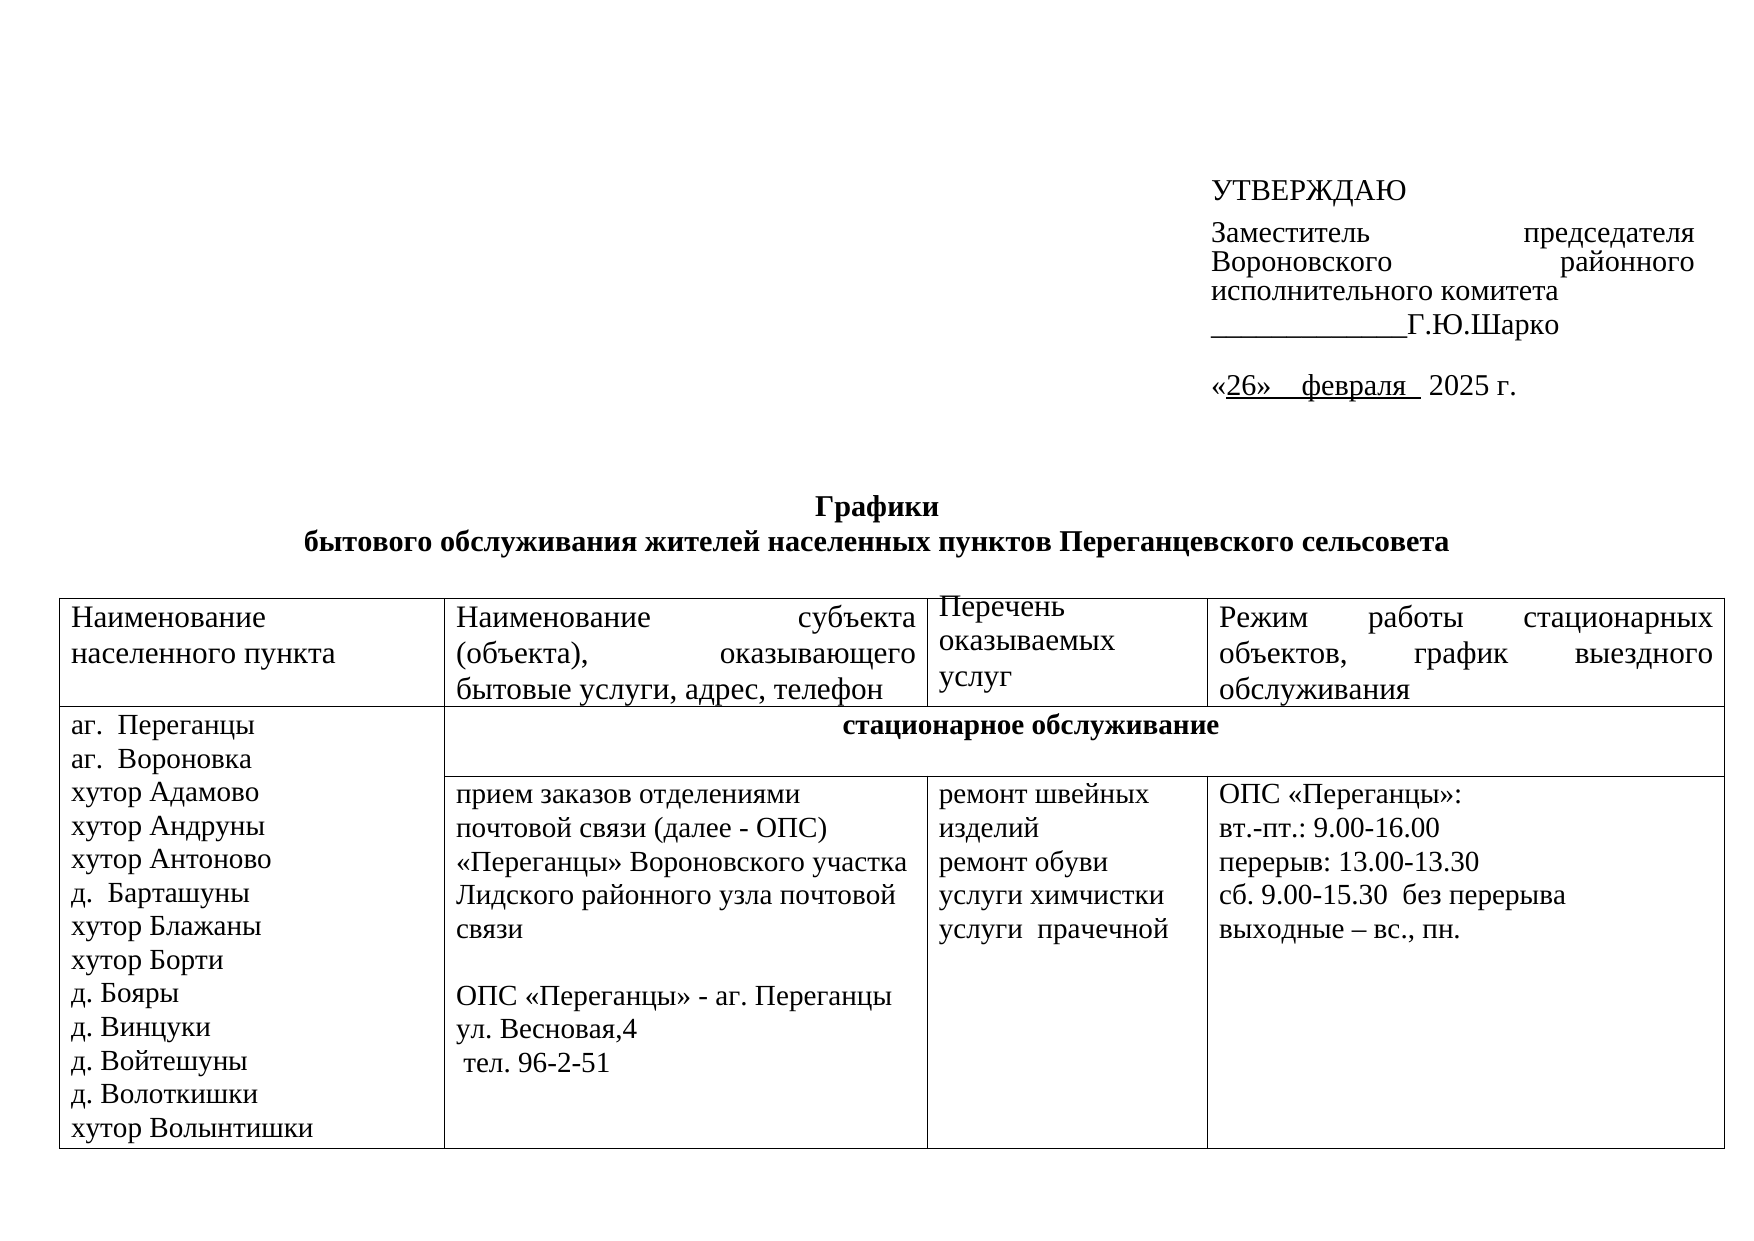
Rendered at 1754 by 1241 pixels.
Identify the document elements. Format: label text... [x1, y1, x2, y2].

table_header Перечень оказываемых услуг [928, 599, 1207, 706]
table_cell стационарное обслуживание [445, 707, 1724, 776]
table_header Наименование населенного пункта [60, 599, 444, 706]
text бытового обслуживания жителей населенных пунктов Переганцевского сельсовета [59, 523, 1695, 558]
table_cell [928, 777, 1207, 1148]
text Графики [59, 488, 1695, 523]
table_cell аг. Переганцы аг. Вороновка хутор Адамово хутор Андруны хутор Антоново д. Барташуны хутор Блажаны хутор Борти д. Бояры д. Винцуки д. Войтешуны д. Волоткишки хутор Волынтишки хутор Вороново хутор Гартынково д. Германишки д. Гута д. Дайновка д. Довкшаны хутор Жемойтишки д. Зязи д. Клеткеники д. Ковалевщина хутор Колодишки д. Кульни д. Лазаришки д. Линги д. Лошаки хутор Малые Германишки д. Марковщина д. Микшевичи д. Миловидная д. Новиянка хутор Новополье д. Новосяды д. Огородники д. Парубишки д. Пашели д. Пожижма д. Полипница д. Ромашканцы д. Седлиско д. Станулянцы д. Стасино хутор Стилгуны д.Франополье д. Чехи д. Шашки хутор Шипилишки д. Ягелы д. Янушевщина [60, 707, 444, 1148]
table_header Режим работы стационарных объектов, график выездного обслуживания [1208, 599, 1724, 706]
table_cell ОПС «Переганцы»: вт.-пт.: 9.00-16.00 перерыв: 13.00-13.30 сб. 9.00-15.30 без перерыва выходные – вс., пн. [1208, 777, 1724, 1148]
text Заместитель председателя Вороновского районного исполнительного комитета [1211, 219, 1695, 306]
text «26» февраля 2025 г. [1211, 367, 1695, 402]
text _____________Г.Ю.Шарко [1211, 306, 1695, 341]
table_cell прием заказов отделениями почтовой связи (далее - ОПС) «Переганцы» Вороновского участка Лидского районного узла почтовой связи ОПС «Переганцы» - аг. Переганцы ул. Весновая,4 тел. 96-2-51 [445, 777, 927, 1148]
text УТВЕРЖДАЮ [1211, 177, 1695, 206]
table_header Наименование субъекта (объекта), оказывающего бытовые услуги, адрес, телефон [445, 599, 927, 706]
